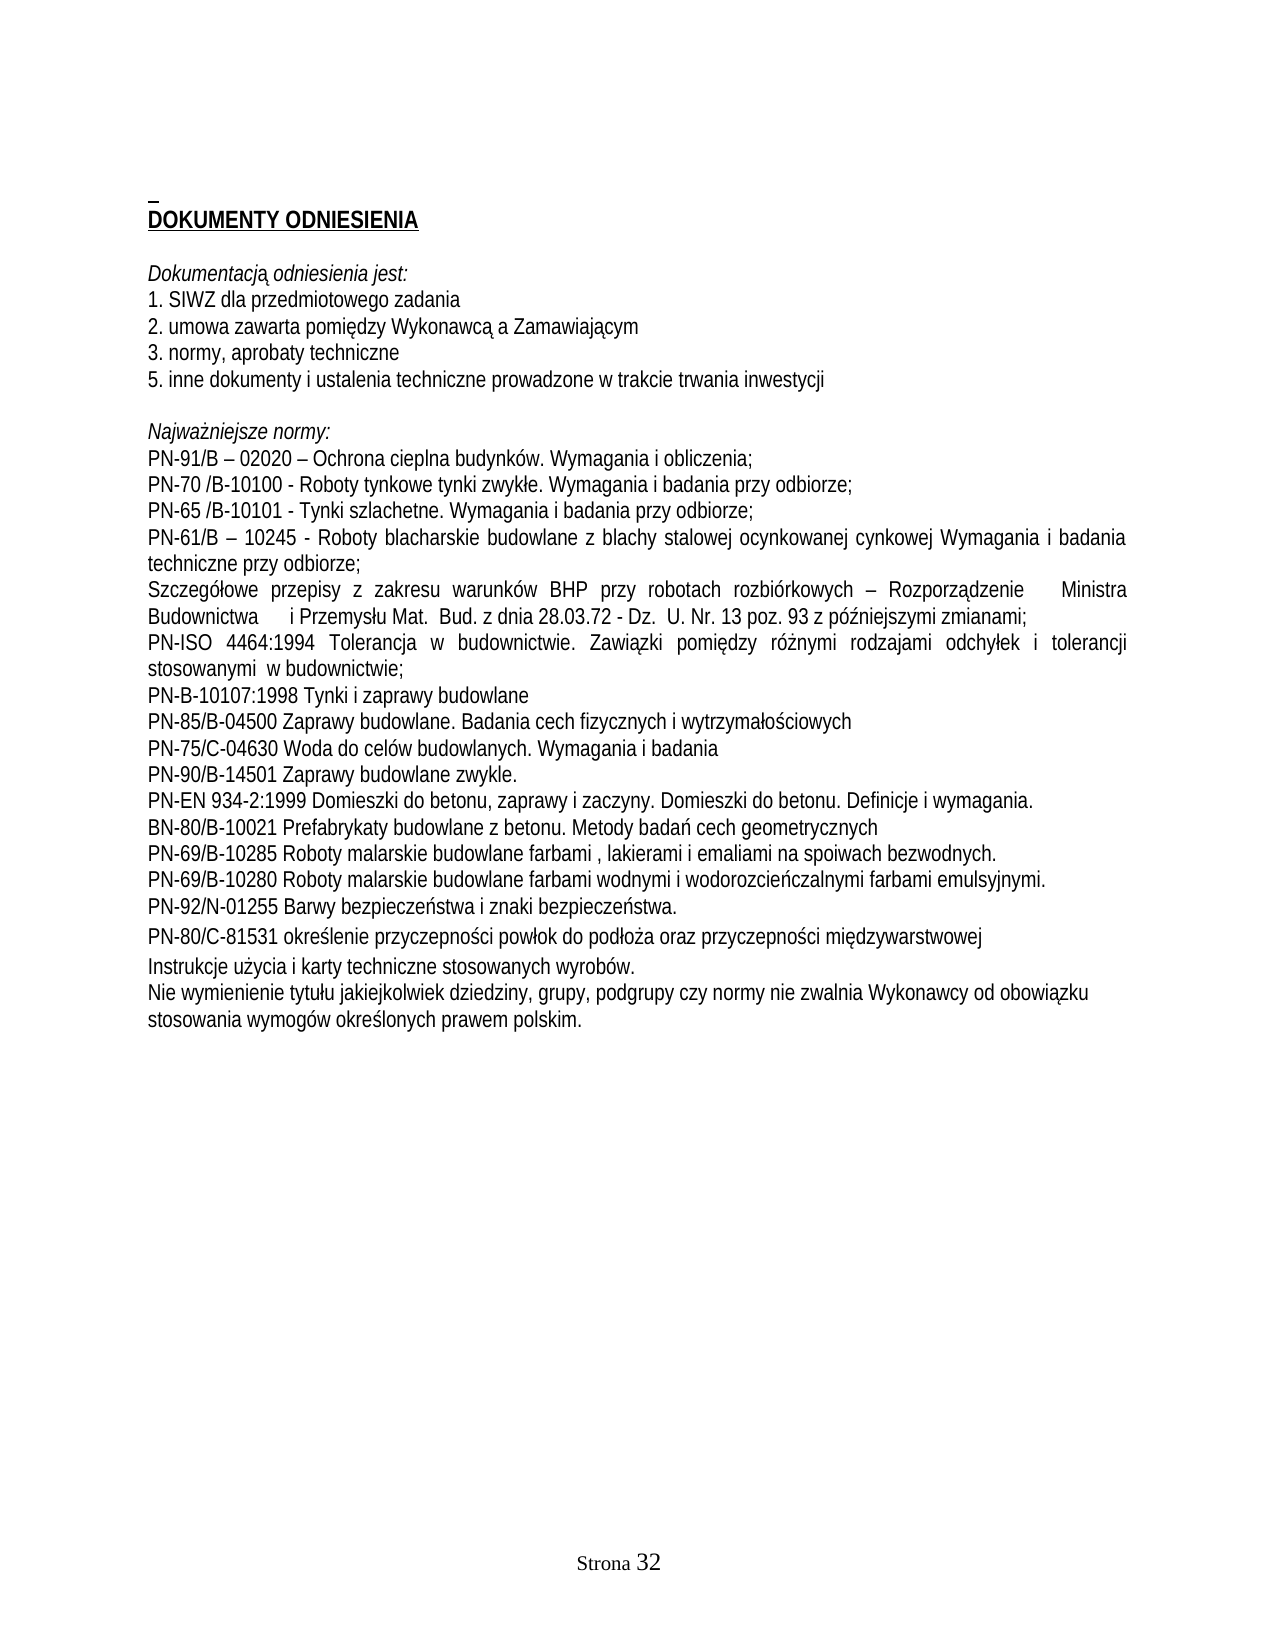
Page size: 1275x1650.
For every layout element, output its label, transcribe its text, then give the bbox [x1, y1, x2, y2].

text Szczegółowe przepisy z zakresu warunków BHP przy robotach rozbiórkowych – Rozporządzenie Ministra Budownictwa i Przemysłu Mat. Bud. z dnia 28.03.72 - Dz. U. Nr. 13 poz. 93 z późniejszymi zmianami; [148, 576, 1127, 629]
text PN-B-10107:1998 Tynki i zaprawy budowlane [148, 682, 1127, 708]
text BN-80/B-10021 Prefabrykaty budowlane z betonu. Metody badań cech geometrycznych [148, 813, 1127, 840]
text 3. normy, aprobaty techniczne [148, 339, 1127, 366]
text PN-65 /B-10101 - Tynki szlachetne. Wymagania i badania przy odbiorze; [148, 497, 1127, 524]
text PN-85/B-04500 Zaprawy budowlane. Badania cech fizycznych i wytrzymałościowych [148, 708, 1127, 734]
text PN-90/B-14501 Zaprawy budowlane zwykle. [148, 761, 1127, 787]
text Nie wymienienie tytułu jakiejkolwiek dziedziny, grupy, podgrupy czy normy nie zwalnia Wykonawcy od obowiązku stosowania wymogów określonych prawem polskim. [148, 979, 1127, 1032]
text PN-EN 934-2:1999 Domieszki do betonu, zaprawy i zaczyny. Domieszki do betonu. Definicje i wymagania. [148, 787, 1127, 813]
text PN-61/B – 10245 - Roboty blacharskie budowlane z blachy stalowej ocynkowanej cynkowej Wymagania i badania techniczne przy odbiorze; [148, 524, 1127, 576]
text DOKUMENTY ODNIESIENIA [148, 205, 1127, 234]
text PN-92/N-01255 Barwy bezpieczeństwa i znaki bezpieczeństwa. [148, 893, 1127, 919]
text PN-80/C-81531 określenie przyczepności powłok do podłoża oraz przyczepności międzywarstwowej [148, 923, 1127, 949]
text PN-ISO 4464:1994 Tolerancja w budownictwie. Zawiązki pomiędzy różnymi rodzajami odchyłek i tolerancji stosowanymi w budownictwie; [148, 629, 1127, 682]
text PN-69/B-10285 Roboty malarskie budowlane farbami , lakierami i emaliami na spoiwach bezwodnych. [148, 840, 1127, 866]
text Dokumentacją odniesienia jest: [148, 260, 1127, 286]
text PN-75/C-04630 Woda do celów budowlanych. Wymagania i badania [148, 734, 1127, 761]
text Najważniejsze normy: [148, 418, 1127, 444]
text PN-70 /B-10100 - Roboty tynkowe tynki zwykłe. Wymagania i badania przy odbiorze; [148, 471, 1127, 497]
text 5. inne dokumenty i ustalenia techniczne prowadzone w trakcie trwania inwestycji [148, 366, 1127, 392]
text Instrukcje użycia i karty techniczne stosowanych wyrobów. [148, 953, 1127, 979]
text PN-69/B-10280 Roboty malarskie budowlane farbami wodnymi i wodorozcieńczalnymi farbami emulsyjnymi. [148, 866, 1127, 893]
text 1. SIWZ dla przedmiotowego zadania [148, 286, 1127, 313]
text 2. umowa zawarta pomiędzy Wykonawcą a Zamawiającym [148, 313, 1127, 339]
text PN-91/B – 02020 – Ochrona cieplna budynków. Wymagania i obliczenia; [148, 444, 1127, 471]
